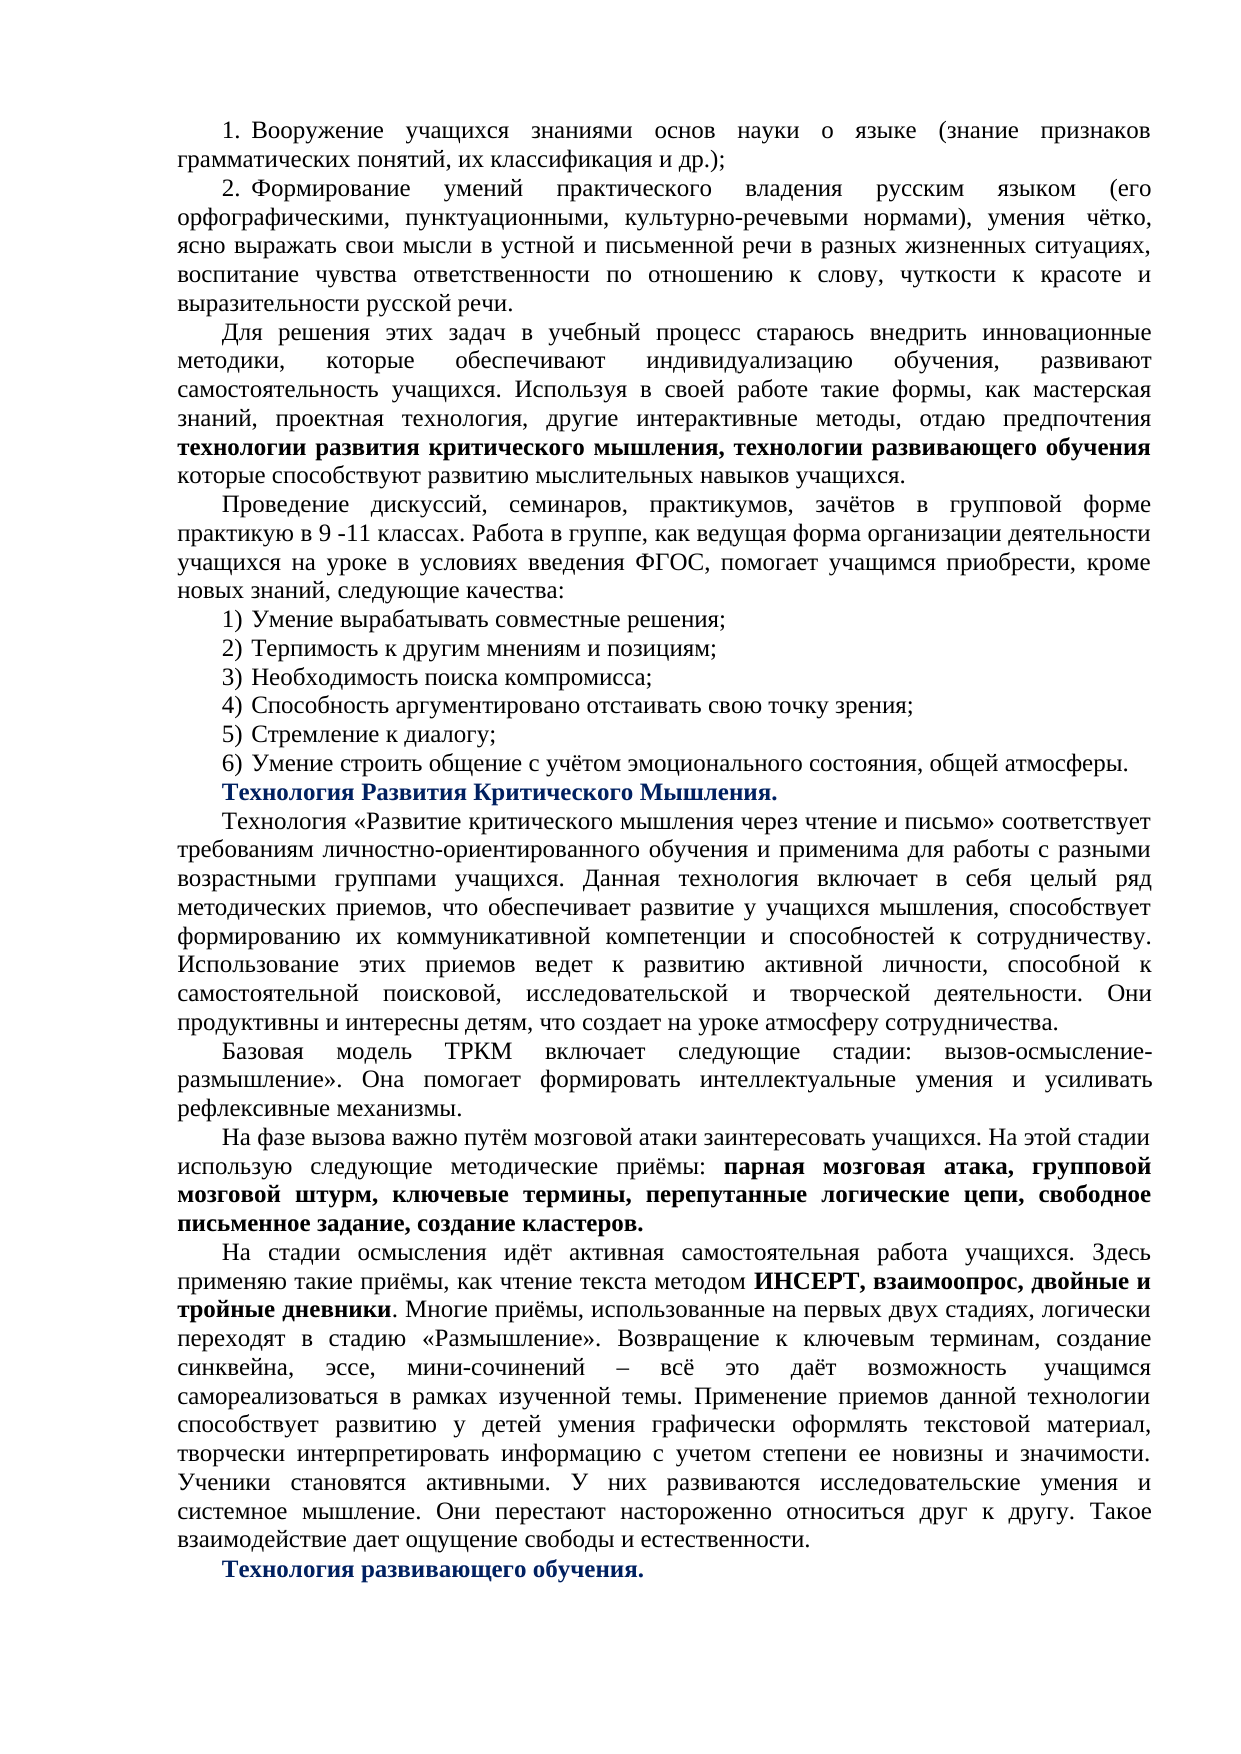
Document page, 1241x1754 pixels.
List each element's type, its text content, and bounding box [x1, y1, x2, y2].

subtitle Технология развивающего обучения. [222, 1554, 1221, 1582]
list Терпимость к другим мнениям и позициям; [222, 633, 1221, 662]
text Технология «Развитие критического мышления через чтение и письмо» соответствует требованиям личностно-ориентированного обучения и применима для работы с разными возрастными группами учащихся. Данная технология включает в себя целый ряд методических приемов, что обеспечивает развитие у учащихся мышления, способствует формированию их коммуникативной компетенции и способностей к сотрудничеству. Использование этих приемов ведет к развитию активной личности, способной к самостоятельной поисковой, исследовательской и творческой деятельности. Они продуктивны и интересны детям, что создает на уроке атмосферу сотрудничества. [177, 806, 1152, 1036]
list Необходимость поиска компромисса; [222, 662, 1221, 691]
subtitle Технология Развития Критического Мышления. [222, 777, 1221, 806]
list Умение строить общение с учётом эмоционального состояния, общей атмосферы. [222, 748, 1221, 777]
list Вооружение учащихся знаниями основ науки о языке (знание признаков грамматических понятий, их классификация и др.); [177, 115, 1151, 173]
list Формирование умений практического владения русским языком (его орфографическими, пунктуационными, культурно-речевыми нормами), умения чётко, ясно выражать свои мысли в устной и письменной речи в разных жизненных ситуациях, воспитание чувства ответственности по отношению к слову, чуткости к красоте и выразительности русской речи. [177, 173, 1152, 317]
list Умение вырабатывать совместные решения; [222, 604, 1221, 633]
text На фазе вызова важно путём мозговой атаки заинтересовать учащихся. На этой стадии использую следующие методические приёмы: парная мозговая атака, групповой мозговой штурм, ключевые термины, перепутанные логические цепи, свободное письменное задание, создание кластеров. [177, 1122, 1151, 1237]
text Для решения этих задач в учебный процесс стараюсь внедрить инновационные методики, которые обеспечивают индивидуализацию обучения, развивают самостоятельность учащихся. Используя в своей работе такие формы, как мастерская знаний, проектная технология, другие интерактивные методы, отдаю предпочтения технологии развития критического мышления, технологии развивающего обучения которые способствуют развитию мыслительных навыков учащихся. [177, 317, 1152, 489]
text Проведение дискуссий, семинаров, практикумов, зачётов в групповой форме практикую в 9 -11 классах. Работа в группе, как ведущая форма организации деятельности учащихся на уроке в условиях введения ФГОС, помогает учащимся приобрести, кроме новых знаний, следующие качества: [177, 489, 1152, 604]
list Способность аргументировано отстаивать свою точку зрения; [222, 691, 1221, 719]
text На стадии осмысления идёт активная самостоятельная работа учащихся. Здесь применяю такие приёмы, как чтение текста методом ИНСЕРТ, взаимоопрос, двойные и тройные дневники. Многие приёмы, использованные на первых двух стадиях, логически переходят в стадию «Размышление». Возвращение к ключевым терминам, создание синквейна, эссе, мини-сочинений – всё это даёт возможность учащимся самореализоваться в рамках изученной темы. Применение приемов данной технологии способствует развитию у детей умения графически оформлять текстовой материал, творчески интерпретировать информацию с учетом степени ее новизны и значимости. Ученики становятся активными. У них развиваются исследовательские умения и системное мышление. Они перестают настороженно относиться друг к другу. Такое взаимодействие дает ощущение свободы и естественности. [177, 1237, 1151, 1553]
text Базовая модель ТРКМ включает следующие стадии: вызов-осмысление- размышление». Она помогает формировать интеллектуальные умения и усиливать рефлексивные механизмы. [177, 1036, 1153, 1122]
list Стремление к диалогу; [222, 719, 1221, 748]
